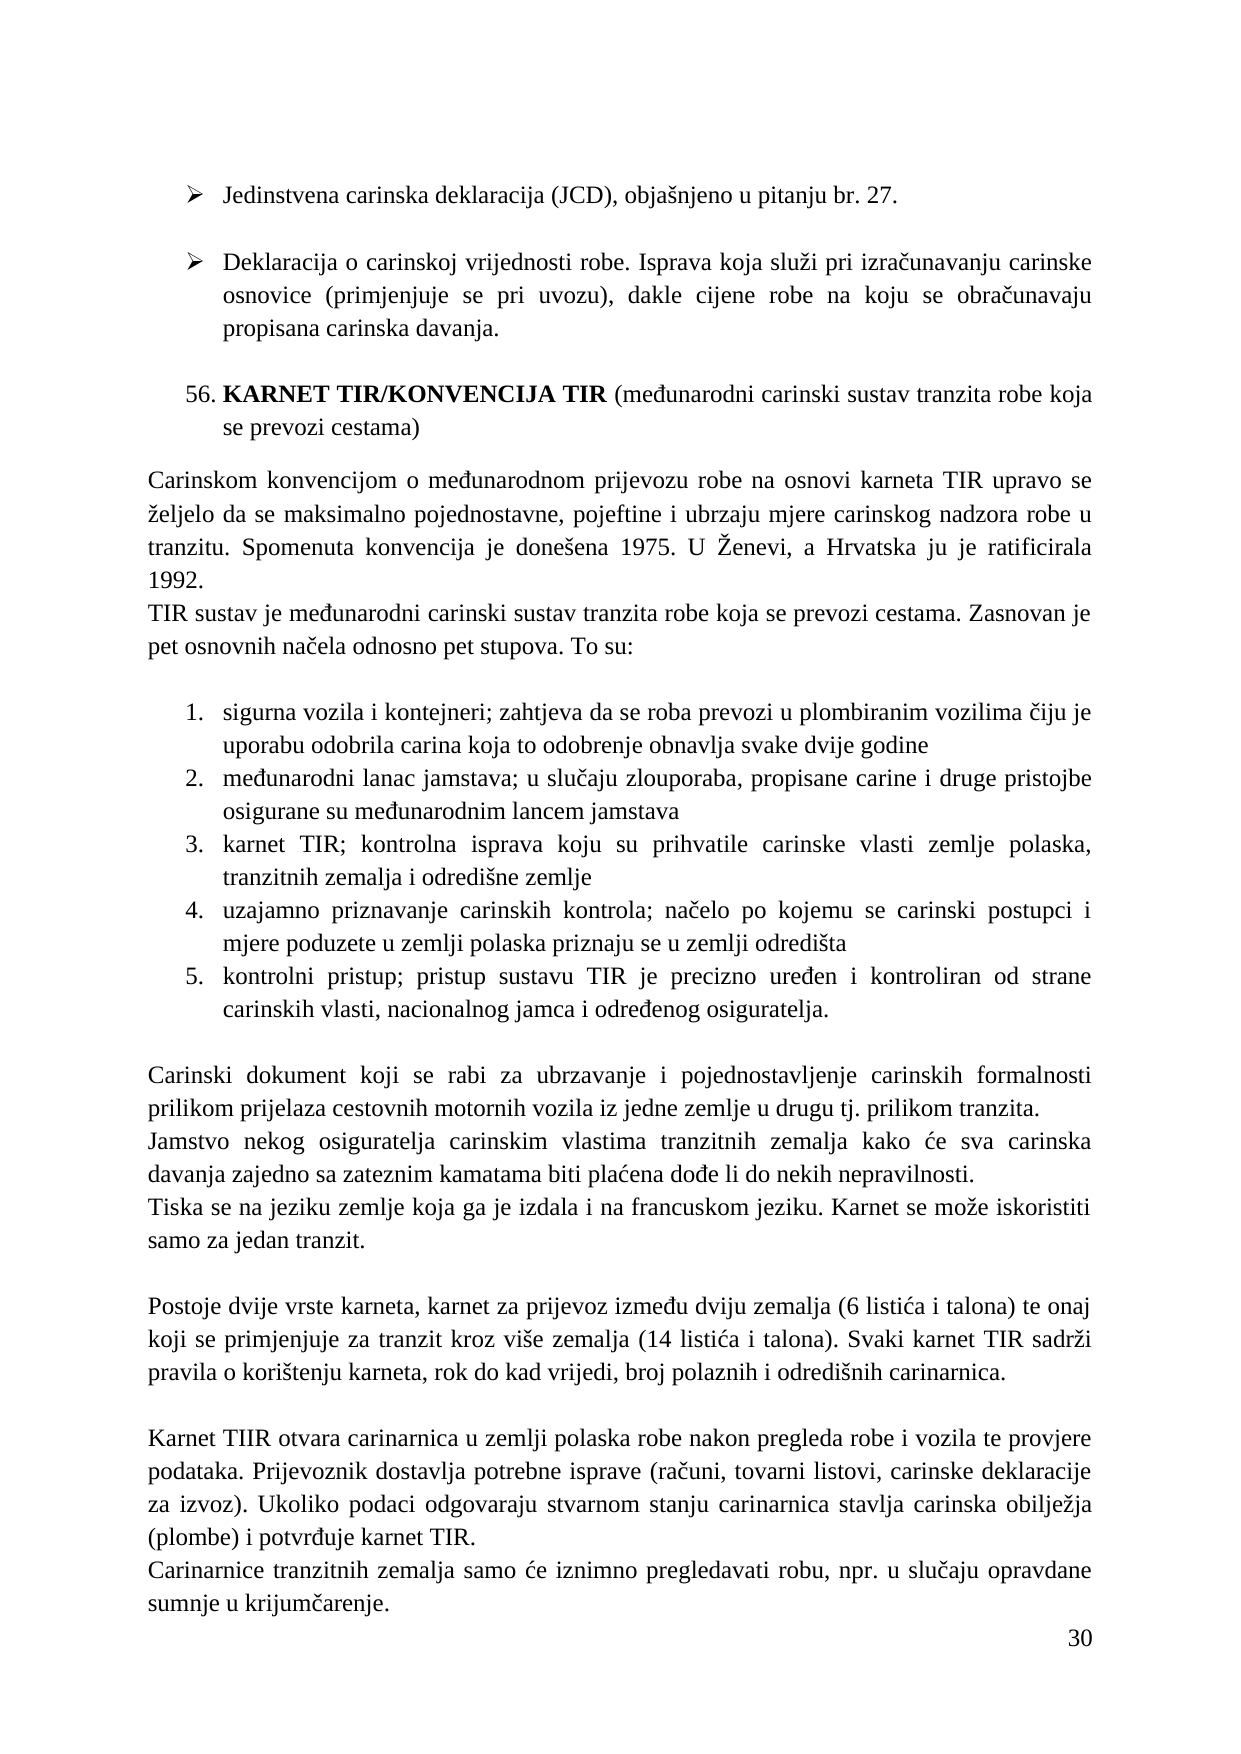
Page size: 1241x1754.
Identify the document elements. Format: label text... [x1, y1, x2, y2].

text Tiska se na jeziku zemlje koja ga je izdala i na francuskom jeziku. Karnet se može iskoristiti samo za jedan tranzit. [148, 1192, 1093, 1254]
text TIR sustav je međunarodni carinski sustav tranzita robe koja se prevozi cestama. Zasnovan je pet osnovnih načela odnosno pet stupova. To su: [148, 598, 1093, 659]
text Jamstvo nekog osiguratelja carinskim vlastima tranzitnih zemalja kako će sva carinska davanja zajedno sa zateznim kamatama biti plaćena dođe li do nekih nepravilnosti. [148, 1126, 1093, 1188]
text Carinskom konvencijom o međunarodnom prijevozu robe na osnovi karneta TIR upravo se željelo da se maksimalno pojednostavne, pojeftine i ubrzaju mjere carinskog nadzora robe u tranzitu. Spomenuta konvencija je donešena 1975. U Ženevi, a Hrvatska ju je ratificirala 1992. [148, 466, 1093, 593]
list Deklaracija o carinskoj vrijednosti robe. Isprava koja služi pri izračunavanju carinske osnovice (primjenjuje se pri uvozu), dakle cijene robe na koju se obračunavaju propisana carinska davanja. [185, 247, 1093, 341]
text Carinarnice tranzitnih zemalja samo će iznimno pregledavati robu, npr. u slučaju opravdane sumnje u krijumčarenje. [148, 1555, 1093, 1617]
text Postoje dvije vrste karneta, karnet za prijevoz između dviju zemalja (6 listića i talona) te onaj koji se primjenjuje za tranzit kroz više zemalja (14 listića i talona). Svaki karnet TIR sadrži pravila o korištenju karneta, rok do kad vrijedi, broj polaznih i odredišnih carinarnica. [148, 1291, 1093, 1386]
list sigurna vozila i kontejneri; zahtjeva da se roba prevozi u plombiranim vozilima čiju je uporabu odobrila carina koja to odobrenje obnavlja svake dvije godine [185, 697, 1093, 758]
list uzajamno priznavanje carinskih kontrola; načelo po kojemu se carinski postupci i mjere poduzete u zemlji polaska priznaju se u zemlji odredišta [185, 895, 1093, 957]
list Jedinstvena carinska deklaracija (JCD), objašnjeno u pitanju br. 27. [185, 181, 1093, 209]
list KARNET TIR/KONVENCIJA TIR (međunarodni carinski sustav tranzita robe koja se prevozi cestama) [185, 379, 1093, 441]
text Carinski dokument koji se rabi za ubrzavanje i pojednostavljenje carinskih formalnosti prilikom prijelaza cestovnih motornih vozila iz jedne zemlje u drugu tj. prilikom tranzita. [148, 1060, 1093, 1122]
list karnet TIR; kontrolna isprava koju su prihvatile carinske vlasti zemlje polaska, tranzitnih zemalja i odredišne zemlje [185, 829, 1093, 891]
list međunarodni lanac jamstava; u slučaju zlouporaba, propisane carine i druge pristojbe osigurane su međunarodnim lancem jamstava [185, 763, 1093, 824]
list kontrolni pristup; pristup sustavu TIR je precizno uređen i kontroliran od strane carinskih vlasti, nacionalnog jamca i određenog osiguratelja. [185, 961, 1093, 1023]
text Karnet TIIR otvara carinarnica u zemlji polaska robe nakon pregleda robe i vozila te provjere podataka. Prijevoznik dostavlja potrebne isprave (računi, tovarni listovi, carinske deklaracije za izvoz). Ukoliko podaci odgovaraju stvarnom stanju carinarnica stavlja carinska obilježja (plombe) i potvrđuje karnet TIR. [148, 1423, 1093, 1551]
